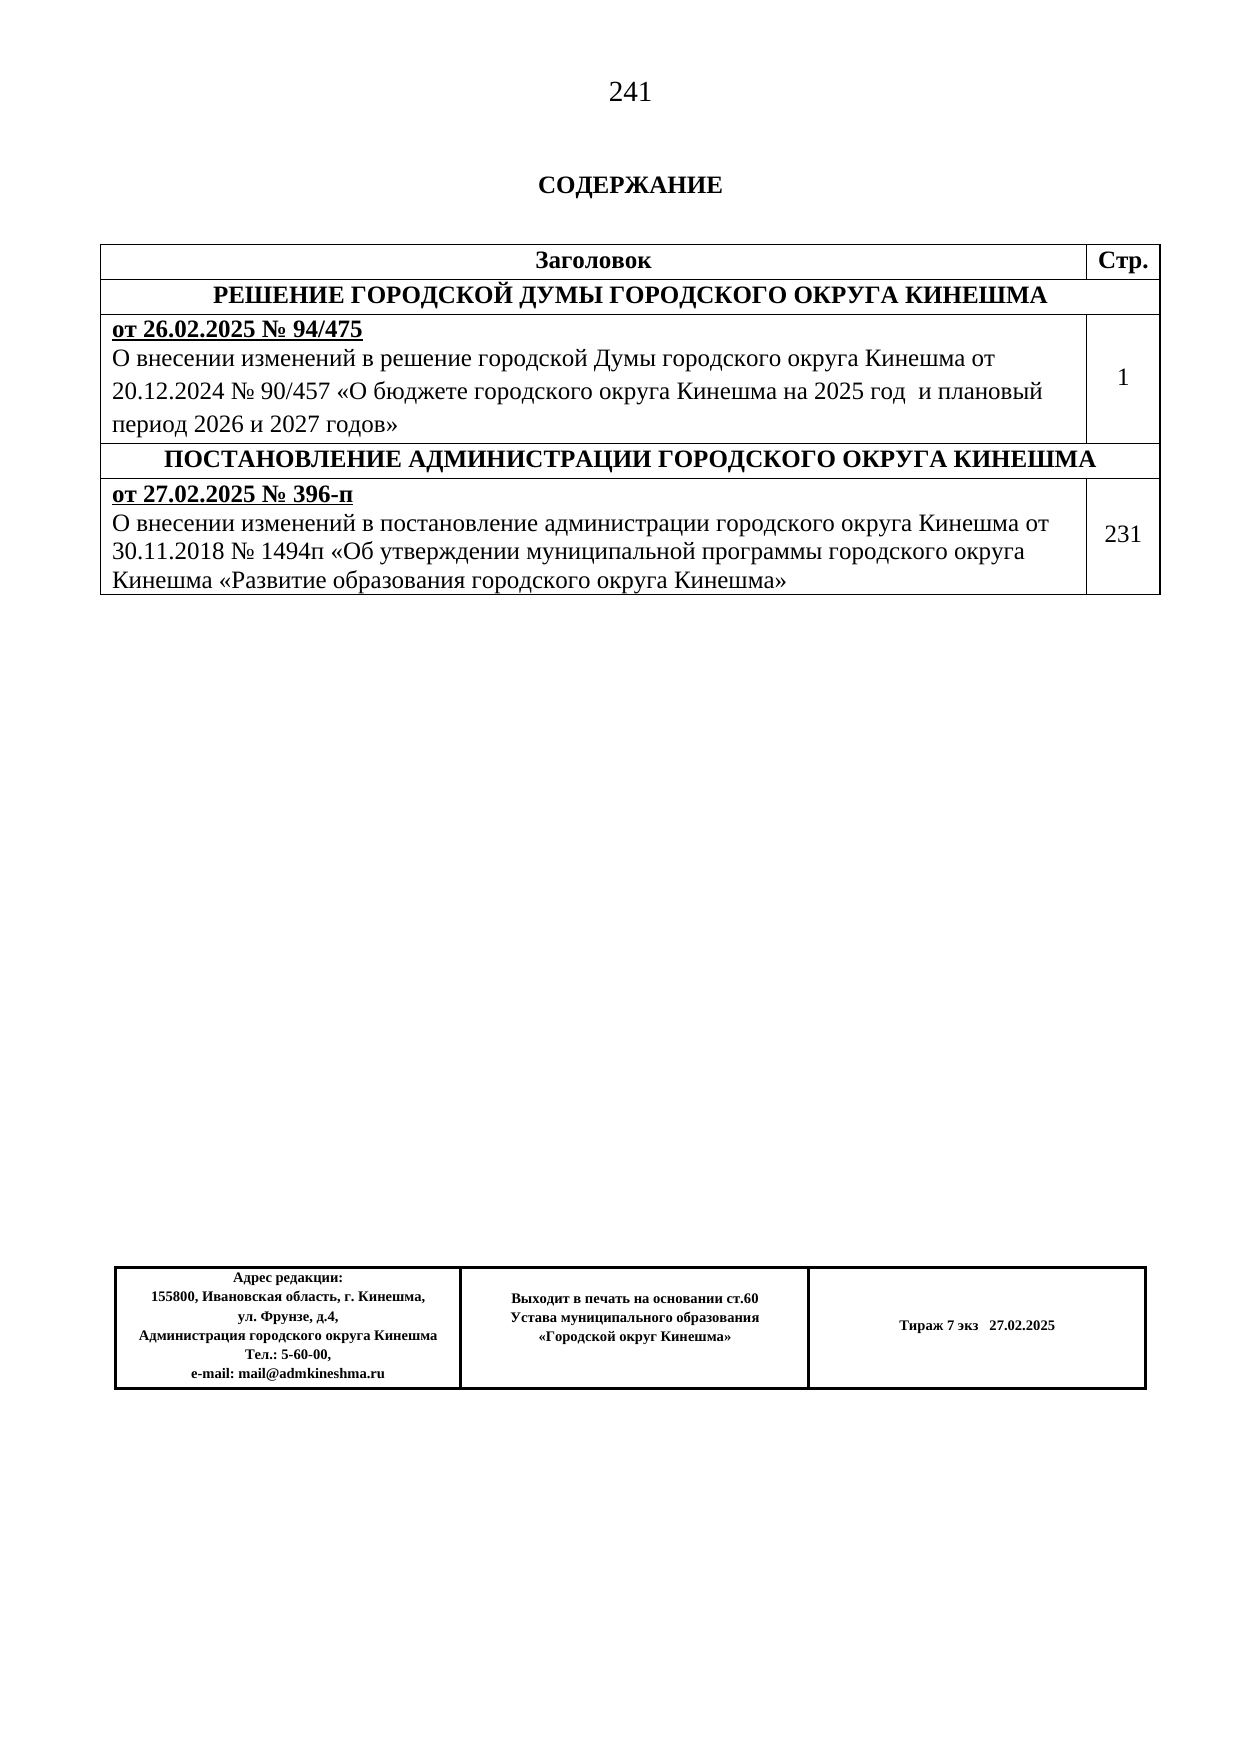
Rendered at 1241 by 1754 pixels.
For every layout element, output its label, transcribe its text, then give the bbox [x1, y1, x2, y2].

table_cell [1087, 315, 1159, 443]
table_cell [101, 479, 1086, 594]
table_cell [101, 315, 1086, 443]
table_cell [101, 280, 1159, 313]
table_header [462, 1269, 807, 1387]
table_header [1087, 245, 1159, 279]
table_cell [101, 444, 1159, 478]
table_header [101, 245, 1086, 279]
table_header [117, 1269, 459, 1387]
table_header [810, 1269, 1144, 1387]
text СОДЕРЖАНИЕ [133, 170, 1128, 198]
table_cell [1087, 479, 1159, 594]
